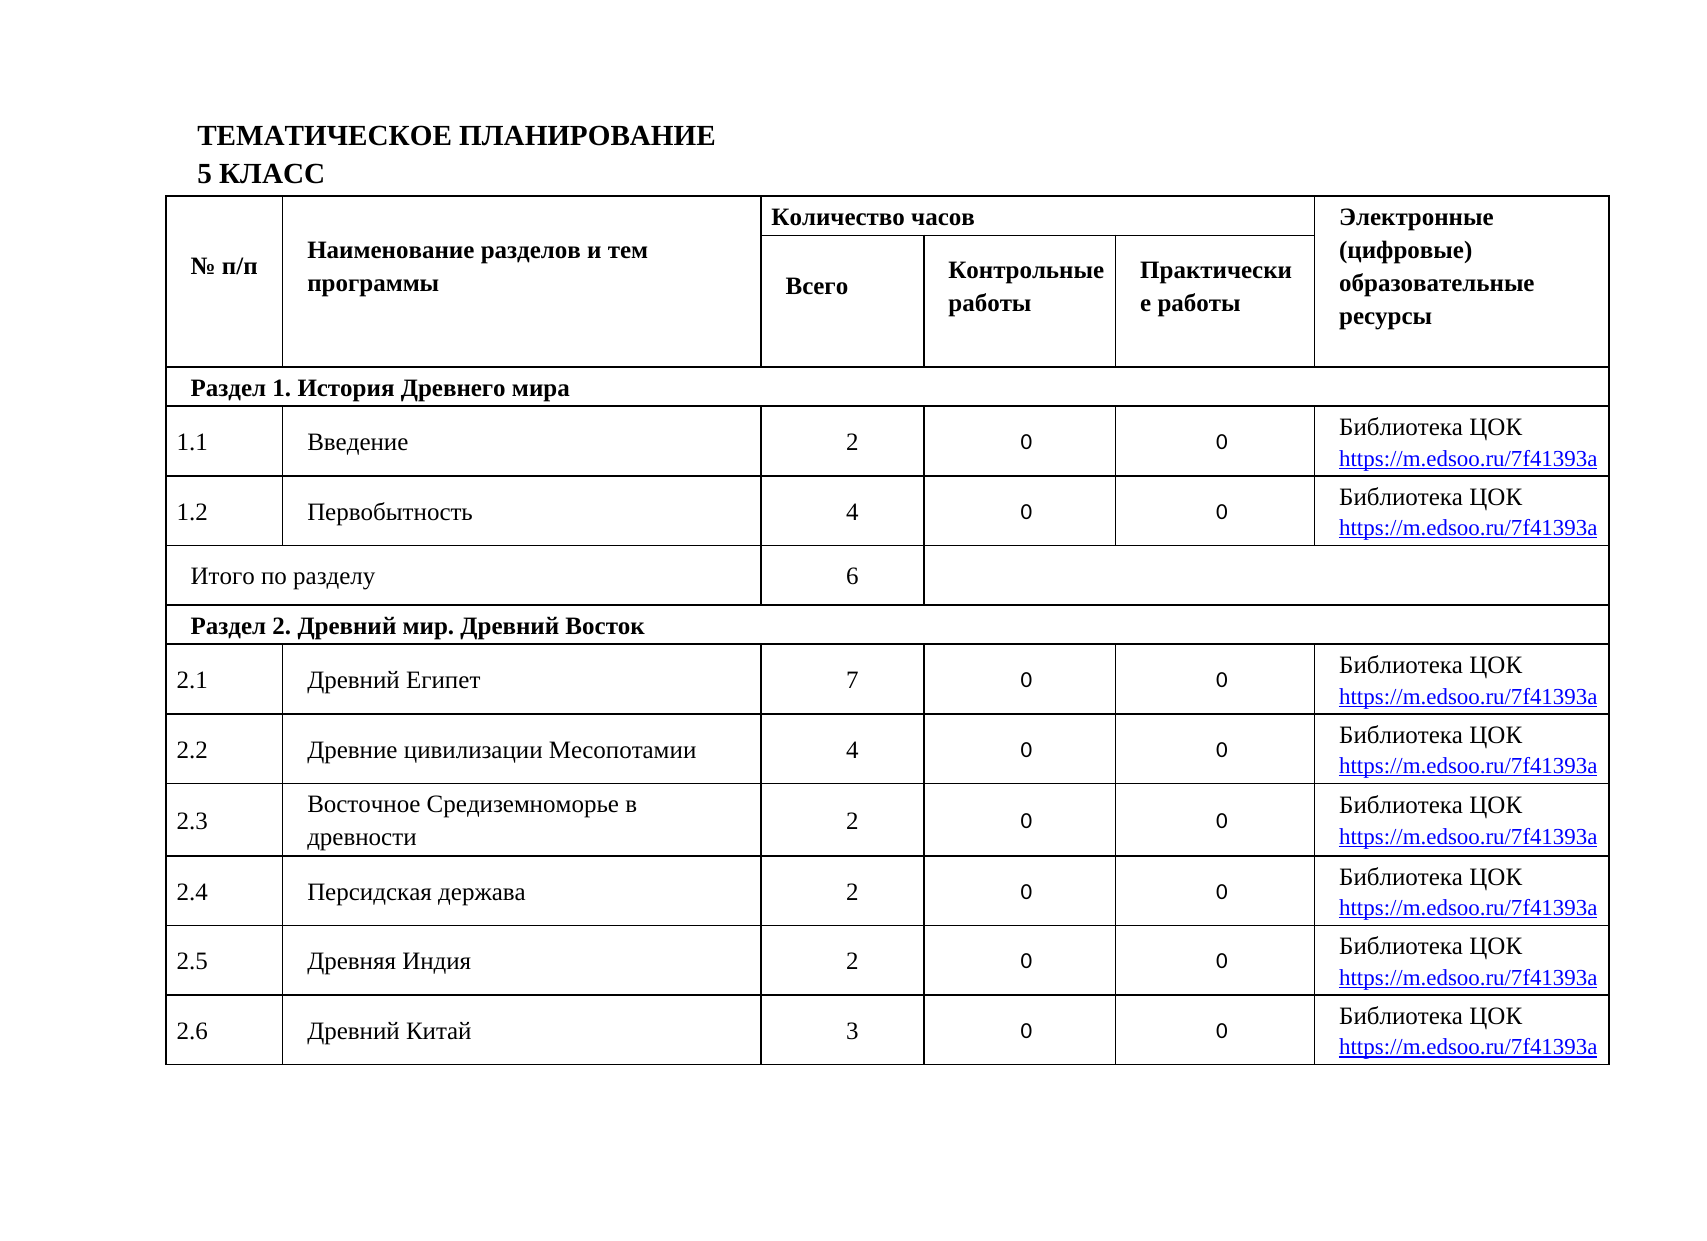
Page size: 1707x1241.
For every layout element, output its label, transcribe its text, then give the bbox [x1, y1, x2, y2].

table_cell Библиотека ЦОК https://m.edsoo.ru/7f41393a [1315, 407, 1608, 475]
table_cell Всего [762, 236, 923, 366]
table_cell 0 [1116, 645, 1314, 713]
table_cell Древние цивилизации Месопотамии [283, 715, 760, 782]
table_cell 2.1 [167, 645, 282, 713]
table_cell 2 [762, 784, 923, 855]
table_header Электронные (цифровые) образовательные ресурсы [1315, 197, 1608, 366]
table_cell 0 [1116, 926, 1314, 994]
table_cell 0 [925, 784, 1115, 855]
table_cell Библиотека ЦОК https://m.edsoo.ru/7f41393a [1315, 477, 1608, 544]
table_cell 1.1 [167, 407, 282, 475]
table_cell Итого по разделу [167, 546, 760, 604]
table_cell 0 [1116, 715, 1314, 782]
table_cell 4 [762, 715, 923, 782]
table_cell Древний Египет [283, 645, 760, 713]
table_cell 4 [762, 477, 923, 544]
table_cell 0 [925, 407, 1115, 475]
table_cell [1315, 857, 1608, 924]
table_header Наименование разделов и тем программы [283, 197, 760, 366]
table_cell Восточное Средиземноморье в древности [283, 784, 760, 855]
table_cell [1315, 996, 1608, 1064]
table_cell Библиотека ЦОК https://m.edsoo.ru/7f41393a [1315, 784, 1608, 855]
text 5 КЛАСС [190, 157, 1618, 190]
table_cell Библиотека ЦОК https://m.edsoo.ru/7f41393a [1315, 715, 1608, 782]
table_cell 2.4 [167, 857, 282, 924]
table_cell Первобытность [283, 477, 760, 544]
table_header № п/п [167, 197, 282, 366]
table_cell 1.2 [167, 477, 282, 544]
table_cell Персидская держава [283, 857, 760, 924]
table_cell Введение [283, 407, 760, 475]
table_cell 7 [762, 645, 923, 713]
table_cell 2.6 [167, 996, 282, 1064]
table_cell 2.2 [167, 715, 282, 782]
table_cell 0 [925, 715, 1115, 782]
table_cell 0 [1116, 996, 1314, 1064]
table_cell 0 [925, 857, 1115, 924]
text ТЕМАТИЧЕСКОЕ ПЛАНИРОВАНИЕ [190, 118, 1618, 152]
table_cell 0 [1116, 784, 1314, 855]
table_cell 0 [1116, 857, 1314, 924]
table_cell Древняя Индия [283, 926, 760, 994]
table_cell 2.5 [167, 926, 282, 994]
table_cell 0 [925, 926, 1115, 994]
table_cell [1315, 926, 1608, 994]
table_cell 2 [762, 407, 923, 475]
table_header Количество часов [762, 197, 1314, 234]
table_cell 3 [762, 996, 923, 1064]
table_cell 0 [925, 645, 1115, 713]
table_cell Библиотека ЦОК https://m.edsoo.ru/7f41393a [1315, 645, 1608, 713]
table_cell 2 [762, 857, 923, 924]
table_cell 6 [762, 546, 923, 604]
table_cell 0 [1116, 477, 1314, 544]
table_cell 2.3 [167, 784, 282, 855]
table_cell 2 [762, 926, 923, 994]
table_cell Раздел 2. Древний мир. Древний Восток [167, 606, 1608, 643]
table_cell Практические работы [1116, 236, 1314, 366]
table_cell [925, 546, 1608, 604]
table_cell 0 [925, 996, 1115, 1064]
table_cell 0 [925, 477, 1115, 544]
table_cell Древний Китай [283, 996, 760, 1064]
table_cell 0 [1116, 407, 1314, 475]
table_cell Раздел 1. История Древнего мира [167, 368, 1608, 405]
table_cell Контрольные работы [925, 236, 1115, 366]
